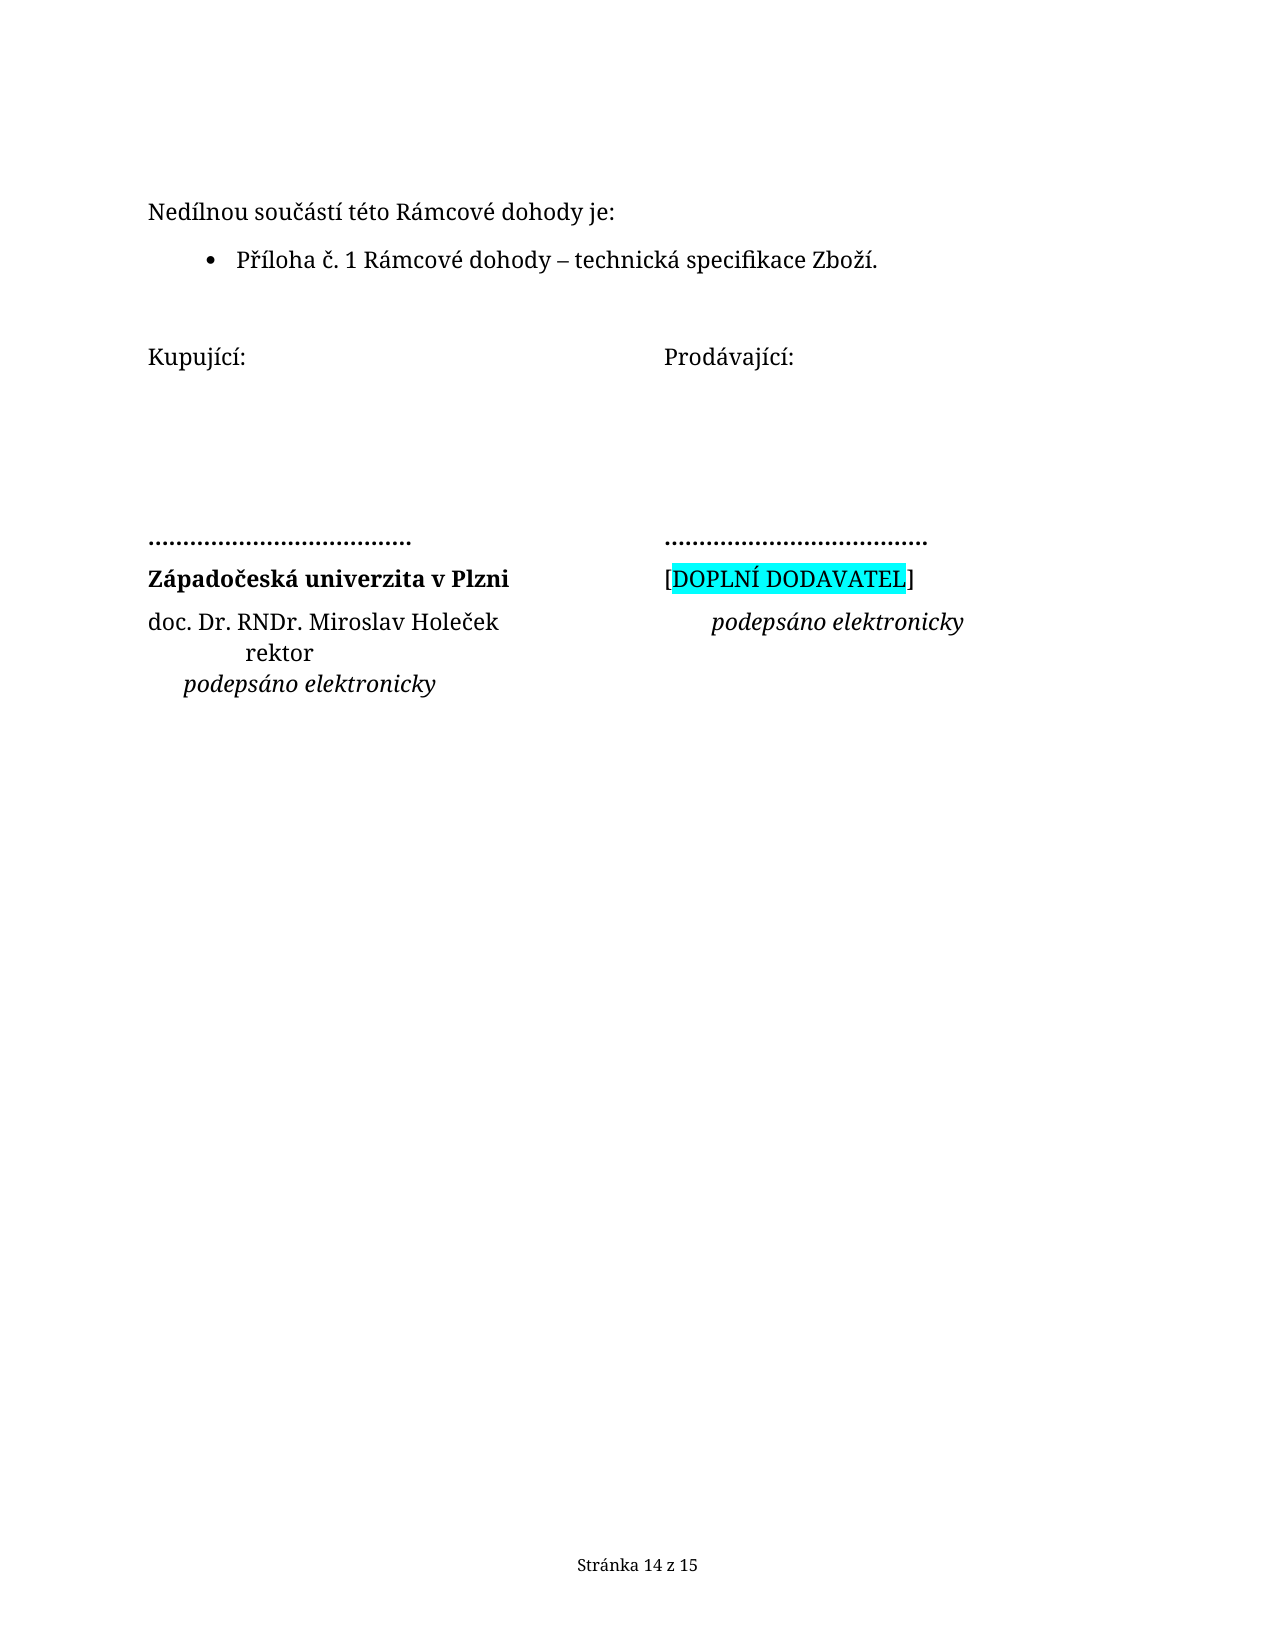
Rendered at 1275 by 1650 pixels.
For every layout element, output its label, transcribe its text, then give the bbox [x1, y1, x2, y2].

text rektor [221, 637, 1127, 668]
list Příloha č. 1 Rámcové dohody – technická specifikace Zboží. [207, 244, 1127, 276]
text Západočeská univerzita v Plzni [DOPLNÍ DODAVATEL] [148, 563, 672, 594]
text doc. Dr. RNDr. Miroslav Holeček podepsáno elektronicky [148, 605, 1127, 637]
text Kupující: Prodávající: [148, 341, 1127, 373]
text podepsáno elektronicky [148, 668, 1127, 699]
text ……………………………….. ……………………………….. [148, 521, 1127, 552]
text Západočeská univerzita v Plzni [DOPLNÍ DODAVATEL] [906, 563, 1127, 594]
text Nedílnou součástí této Rámcové dohody je: [148, 196, 1127, 227]
